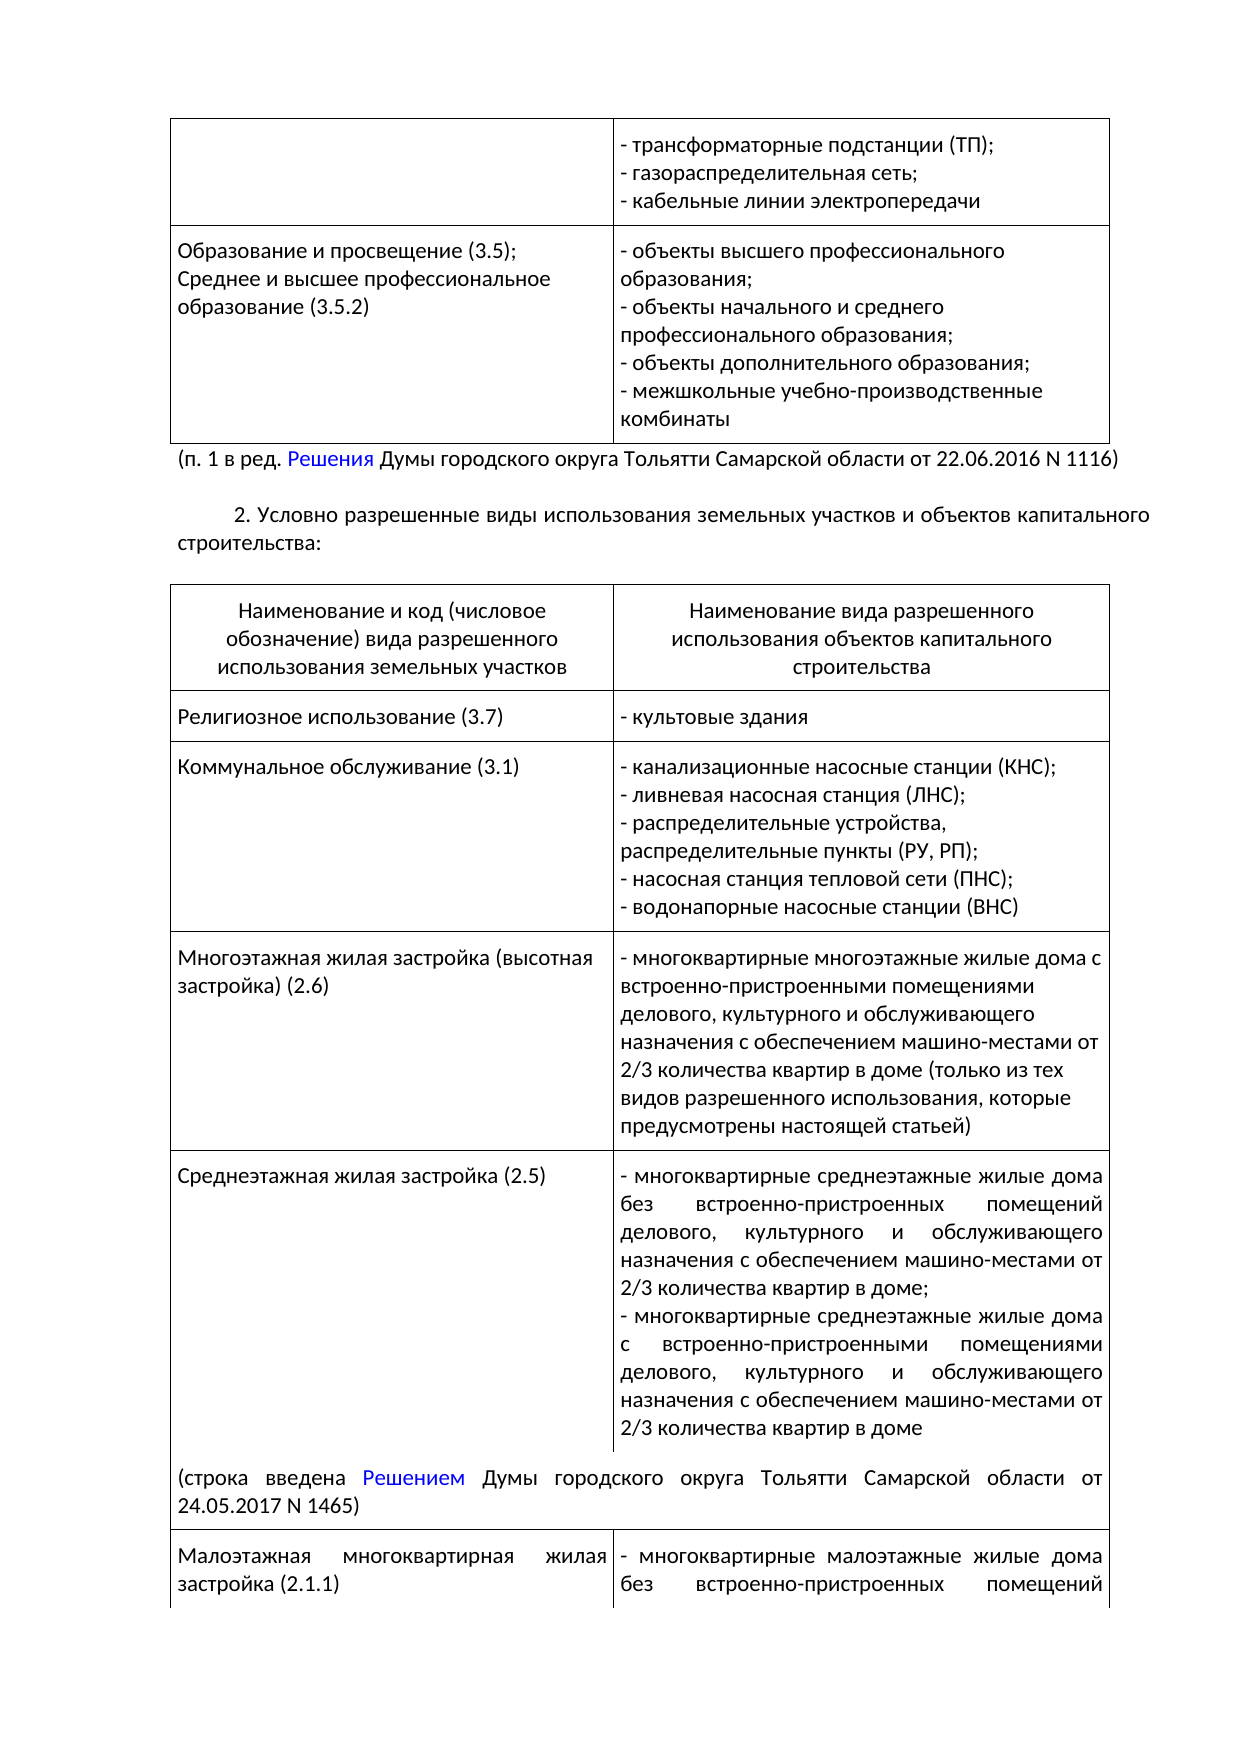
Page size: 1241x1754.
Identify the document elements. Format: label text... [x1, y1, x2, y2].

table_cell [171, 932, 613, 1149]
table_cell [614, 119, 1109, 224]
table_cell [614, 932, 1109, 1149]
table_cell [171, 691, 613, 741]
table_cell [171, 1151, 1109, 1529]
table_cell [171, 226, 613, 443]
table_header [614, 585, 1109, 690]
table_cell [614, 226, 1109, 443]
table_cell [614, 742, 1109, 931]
text (п. 1 в ред. Решения Думы городского округа Тольятти Самарской области от 22.06.2016 N 1116) [177, 444, 1152, 472]
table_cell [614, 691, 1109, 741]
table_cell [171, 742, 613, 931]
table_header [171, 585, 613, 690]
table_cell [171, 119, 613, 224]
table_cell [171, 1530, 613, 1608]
text 2. Условно разрешенные виды использования земельных участков и объектов капитального строительства: [177, 500, 1152, 556]
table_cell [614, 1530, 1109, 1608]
